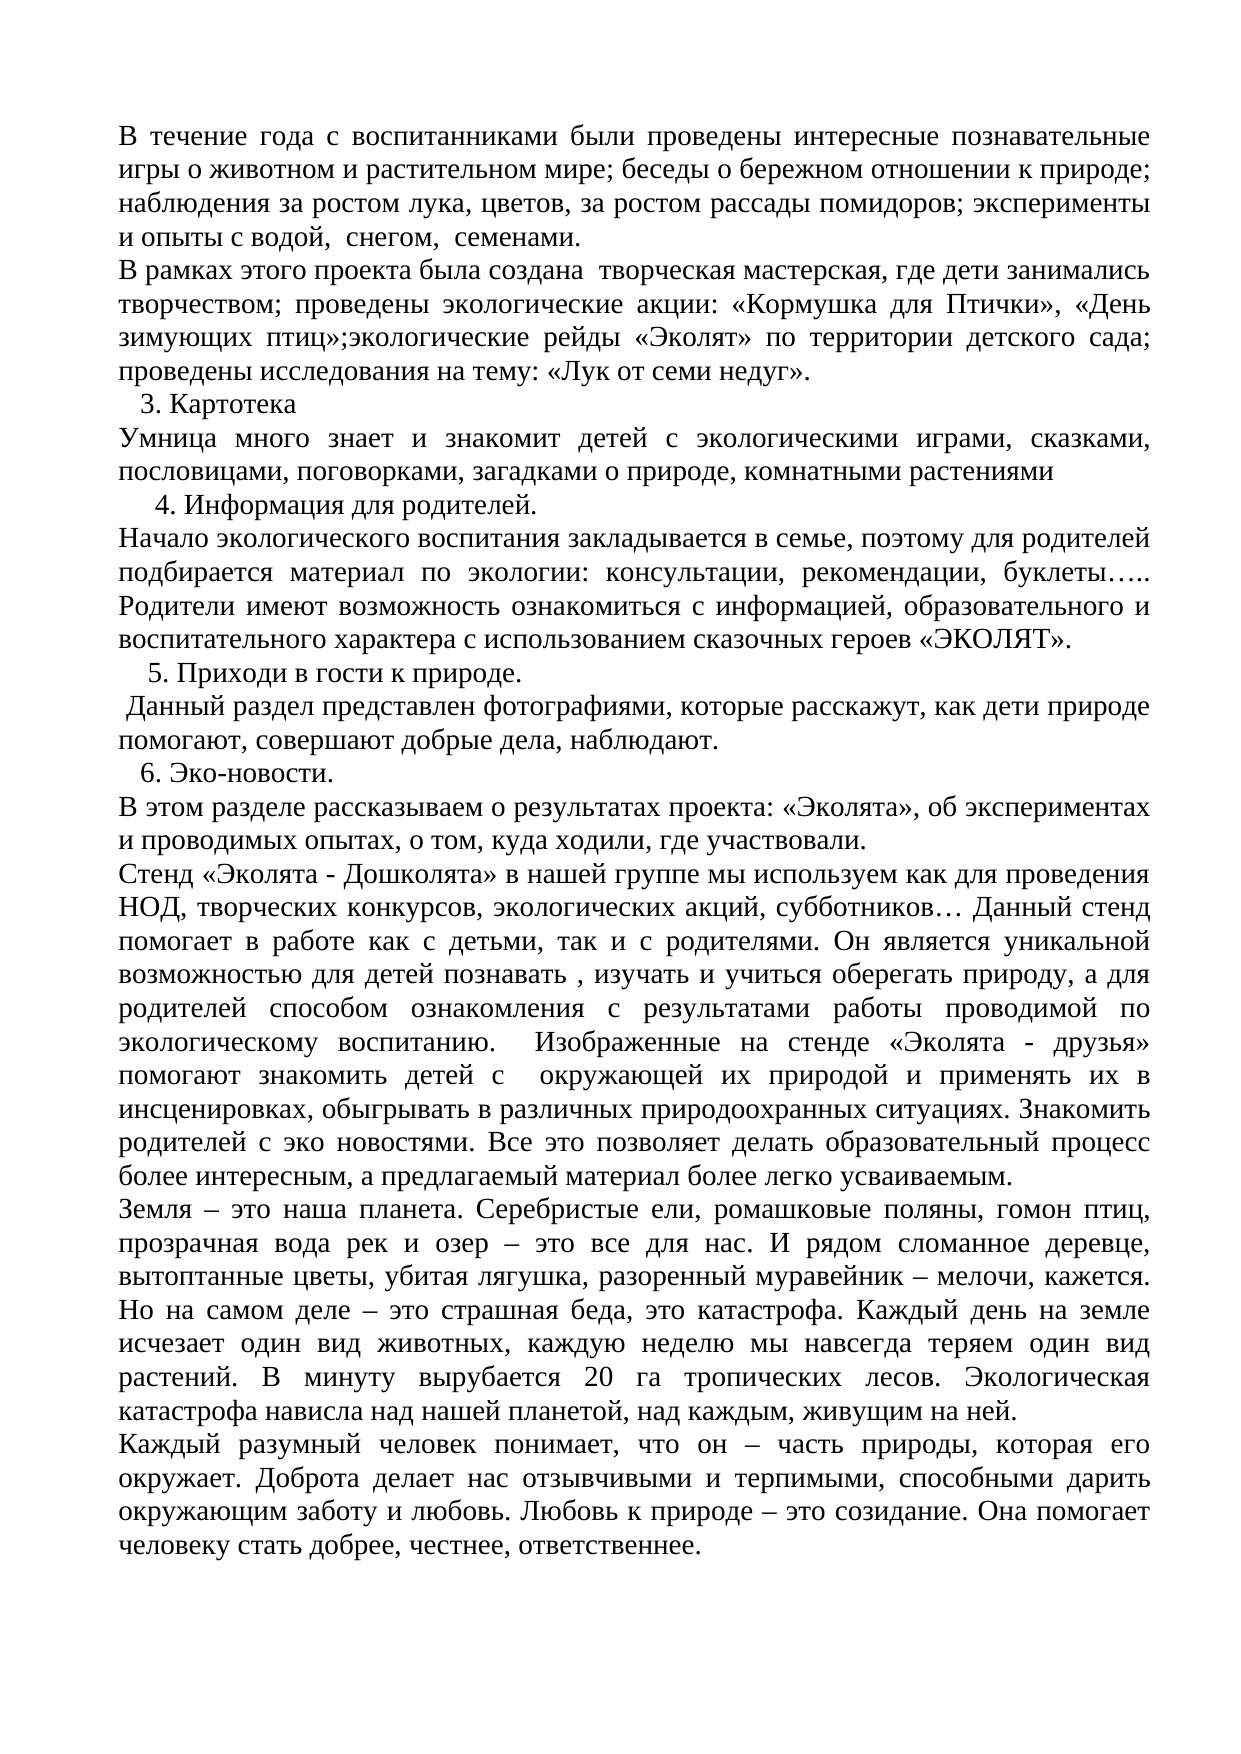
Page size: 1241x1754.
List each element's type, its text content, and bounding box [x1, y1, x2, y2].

text Каждый разумный человек понимает, что он – часть природы, которая его окружает. Доброта делает нас отзывчивыми и терпимыми, способными дарить окружающим заботу и любовь. Любовь к природе – это созидание. Она помогает человеку стать добрее, честнее, ответственнее. [118, 1426, 1152, 1560]
text Стенд «Эколята - Дошколята» в нашей группе мы используем как для проведения НОД, творческих конкурсов, экологических акций, субботников… Данный стенд помогает в работе как с детьми, так и с родителями. Он является уникальной возможностью для детей познавать , изучать и учиться оберегать природу, а для родителей способом ознакомления с результатами работы проводимой по экологическому воспитанию. Изображенные на стенде «Эколята - друзья» помогают знакомить детей с окружающей их природой и применять их в инсценировках, обыгрывать в различных природоохранных ситуациях. Знакомить родителей с эко новостями. Все это позволяет делать образовательный процесс более интересным, а предлагаемый материал более легко усваиваемым. [118, 856, 1152, 1191]
text 4. Информация для родителей. [118, 487, 1152, 521]
text Умница много знает и знакомит детей с экологическими играми, сказками, пословицами, поговорками, загадками о природе, комнатными растениями [118, 420, 1152, 487]
text Данный раздел представлен фотографиями, которые расскажут, как дети природе помогают, совершают добрые дела, наблюдают. [118, 688, 1152, 755]
text 6. Эко-новости. [118, 755, 1152, 789]
text 3. Картотека [118, 386, 1152, 420]
text В течение года с воспитанниками были проведены интересные познавательные игры о животном и растительном мире; беседы о бережном отношении к природе; наблюдения за ростом лука, цветов, за ростом рассады помидоров; эксперименты и опыты с водой, снегом, семенами. [118, 118, 1152, 252]
text Начало экологического воспитания закладывается в семье, поэтому для родителей подбирается материал по экологии: консультации, рекомендации, буклеты….. Родители имеют возможность ознакомиться с информацией, образовательного и воспитательного характера с использованием сказочных героев «ЭКОЛЯТ». [118, 521, 1152, 655]
text В рамках этого проекта была создана творческая мастерская, где дети занимались творчеством; проведены экологические акции: «Кормушка для Птички», «День зимующих птиц»;экологические рейды «Эколят» по территории детского сада; проведены исследования на тему: «Лук от семи недуг». [118, 252, 1152, 386]
text Земля – это наша планета. Серебристые ели, ромашковые поляны, гомон птиц, прозрачная вода рек и озер – это все для нас. И рядом сломанное деревце, вытоптанные цветы, убитая лягушка, разоренный муравейник – мелочи, кажется. Но на самом деле – это страшная беда, это катастрофа. Каждый день на земле исчезает один вид животных, каждую неделю мы навсегда теряем один вид растений. В минуту вырубается 20 га тропических лесов. Экологическая катастрофа нависла над нашей планетой, над каждым, живущим на ней. [118, 1191, 1152, 1426]
text В этом разделе рассказываем о результатах проекта: «Эколята», об экспериментах и проводимых опытах, о том, куда ходили, где участвовали. [118, 789, 1152, 856]
text 5. Приходи в гости к природе. [118, 655, 1152, 688]
